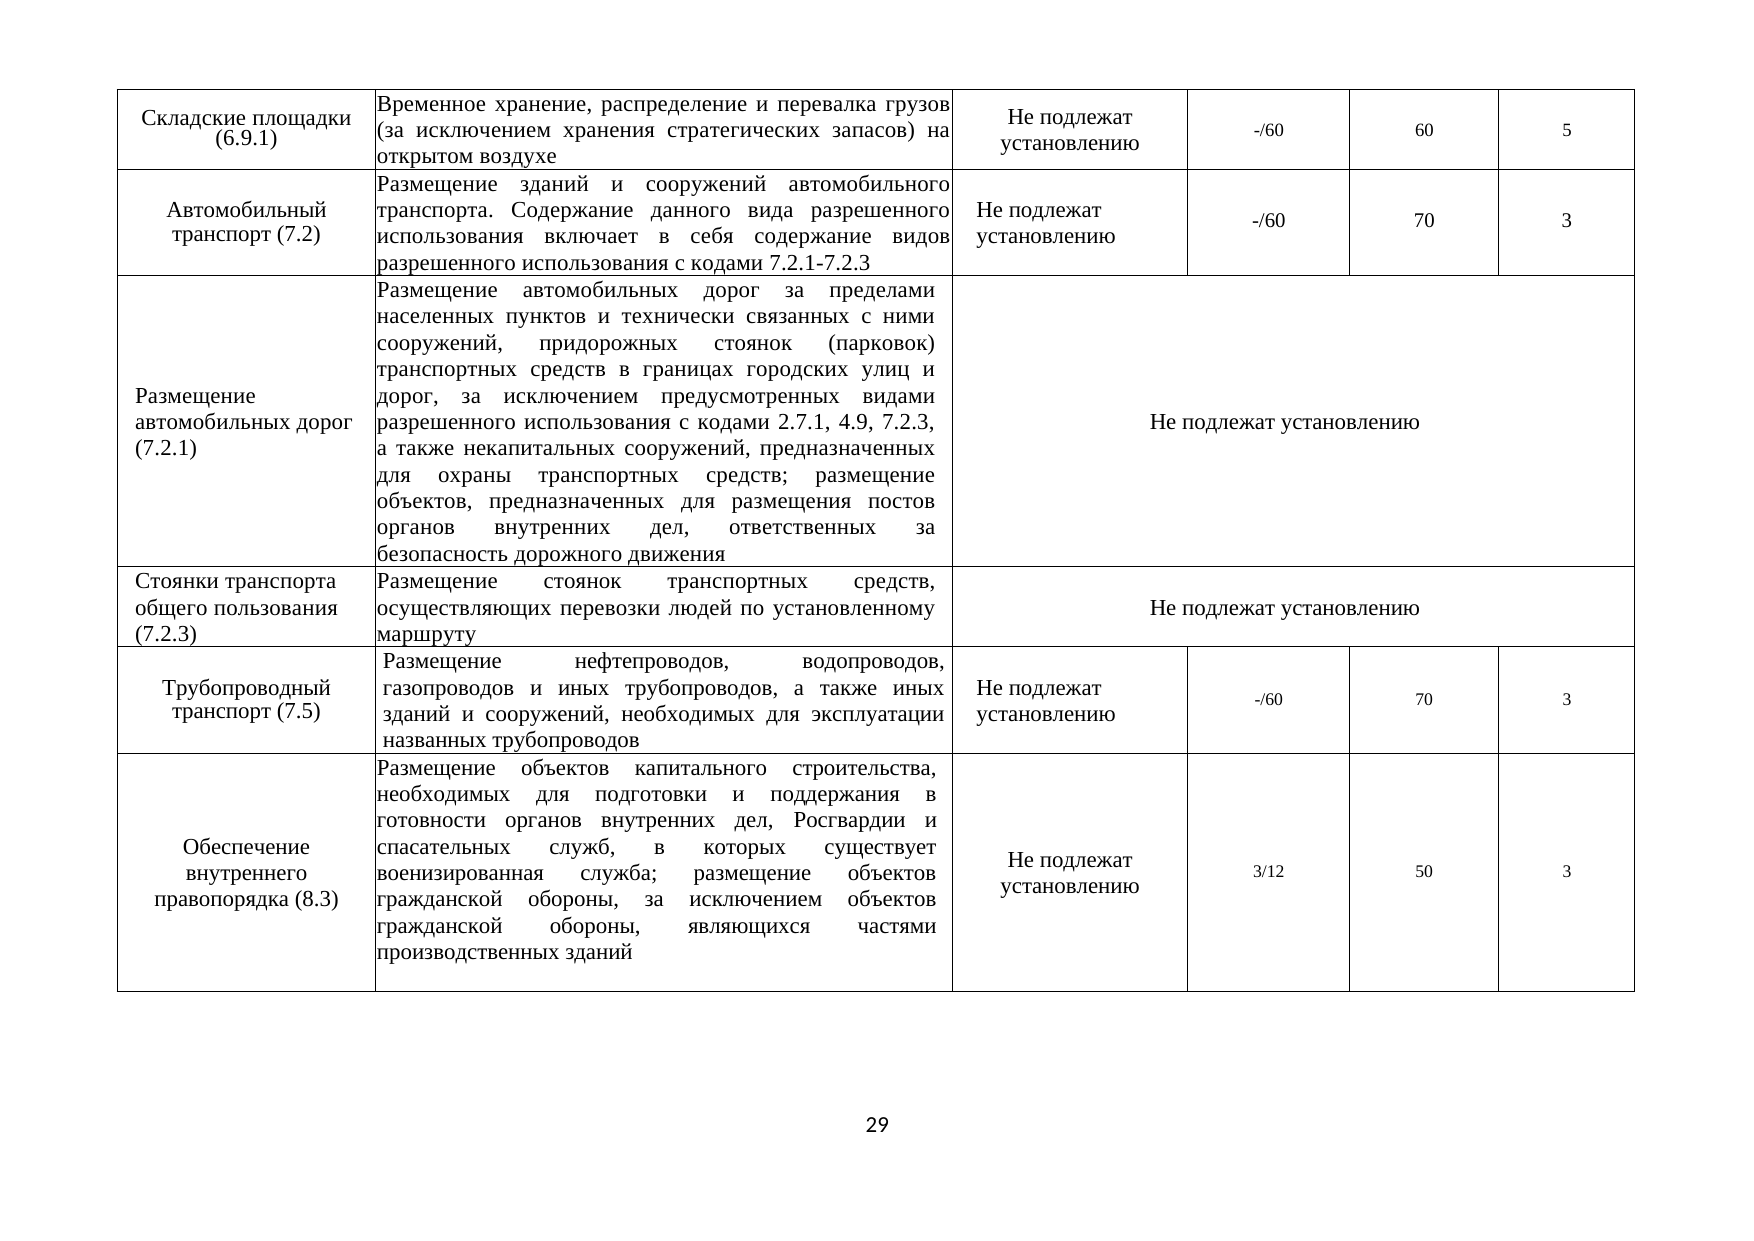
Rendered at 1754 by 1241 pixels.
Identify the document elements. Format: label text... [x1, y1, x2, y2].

table_cell Трубопроводный транспорт (7.5) [118, 647, 375, 753]
table_cell Не подлежат установлению [953, 647, 1187, 753]
table_cell Размещение объектов капитального строительства, необходимых для подготовки и поддержания в готовности органов внутренних дел, Росгвардии и спасательных служб, в которых существует военизированная служба; размещение объектов гражданской обороны, за исключением объектов гражданской обороны, являющихся частями производственных зданий [376, 754, 952, 991]
table_cell 70 [1350, 170, 1498, 275]
table_cell 50 [1350, 754, 1498, 991]
table_cell -/60 [1188, 647, 1349, 753]
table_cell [953, 90, 1187, 169]
table_cell 3 [1499, 170, 1634, 275]
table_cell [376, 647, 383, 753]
table_cell Размещение автомобильных дорог (7.2.1) [118, 276, 375, 566]
table_cell 70 [1350, 647, 1498, 753]
table_cell 3/12 [1188, 754, 1349, 991]
table_cell Размещение стоянок транспортных средств, осуществляющих перевозки людей по установленному маршруту [376, 567, 952, 646]
table_cell Не подлежат установлению [953, 276, 1634, 566]
table_cell Размещение нефтепроводов, водопроводов, газопроводов и иных трубопроводов, а также иных зданий и сооружений, необходимых для эксплуатации названных трубопроводов [639, 647, 952, 753]
table_cell 60 [1350, 90, 1498, 169]
table_cell Размещение автомобильных дорог за пределами населенных пунктов и технически связанных с ними сооружений, придорожных стоянок (парковок) транспортных средств в границах городских улиц и дорог, за исключением предусмотренных видами разрешенного использования с кодами 2.7.1, 4.9, 7.2.3, а также некапитальных сооружений, предназначенных для охраны транспортных средств; размещение объектов, предназначенных для размещения постов органов внутренних дел, ответственных за безопасность дорожного движения [376, 276, 952, 566]
table_cell Обеспечение внутреннего правопорядка (8.3) [118, 754, 375, 991]
table_cell Стоянки транспорта общего пользования (7.2.3) [118, 567, 375, 646]
table_cell 3 [1499, 647, 1634, 753]
table_cell Автомобильный транспорт (7.2) [118, 170, 375, 275]
table_cell Не подлежат установлению [953, 754, 1187, 991]
table_cell -/60 [1188, 90, 1349, 169]
table_cell 5 [1499, 90, 1634, 169]
table_cell Размещение зданий и сооружений автомобильного транспорта. Содержание данного вида разрешенного использования включает в себя содержание видов разрешенного использования с кодами 7.2.1-7.2.3 [376, 170, 952, 275]
table_cell Не подлежат установлению [953, 567, 1634, 646]
table_cell Временное хранение, распределение и перевалка грузов (за исключением хранения стратегических запасов) на открытом воздухе [376, 90, 952, 169]
table_cell 3 [1499, 754, 1634, 991]
table_cell Складские площадки (6.9.1) [118, 90, 375, 169]
table_cell -/60 [1188, 170, 1349, 275]
table_cell Не подлежат установлению [953, 170, 1187, 275]
